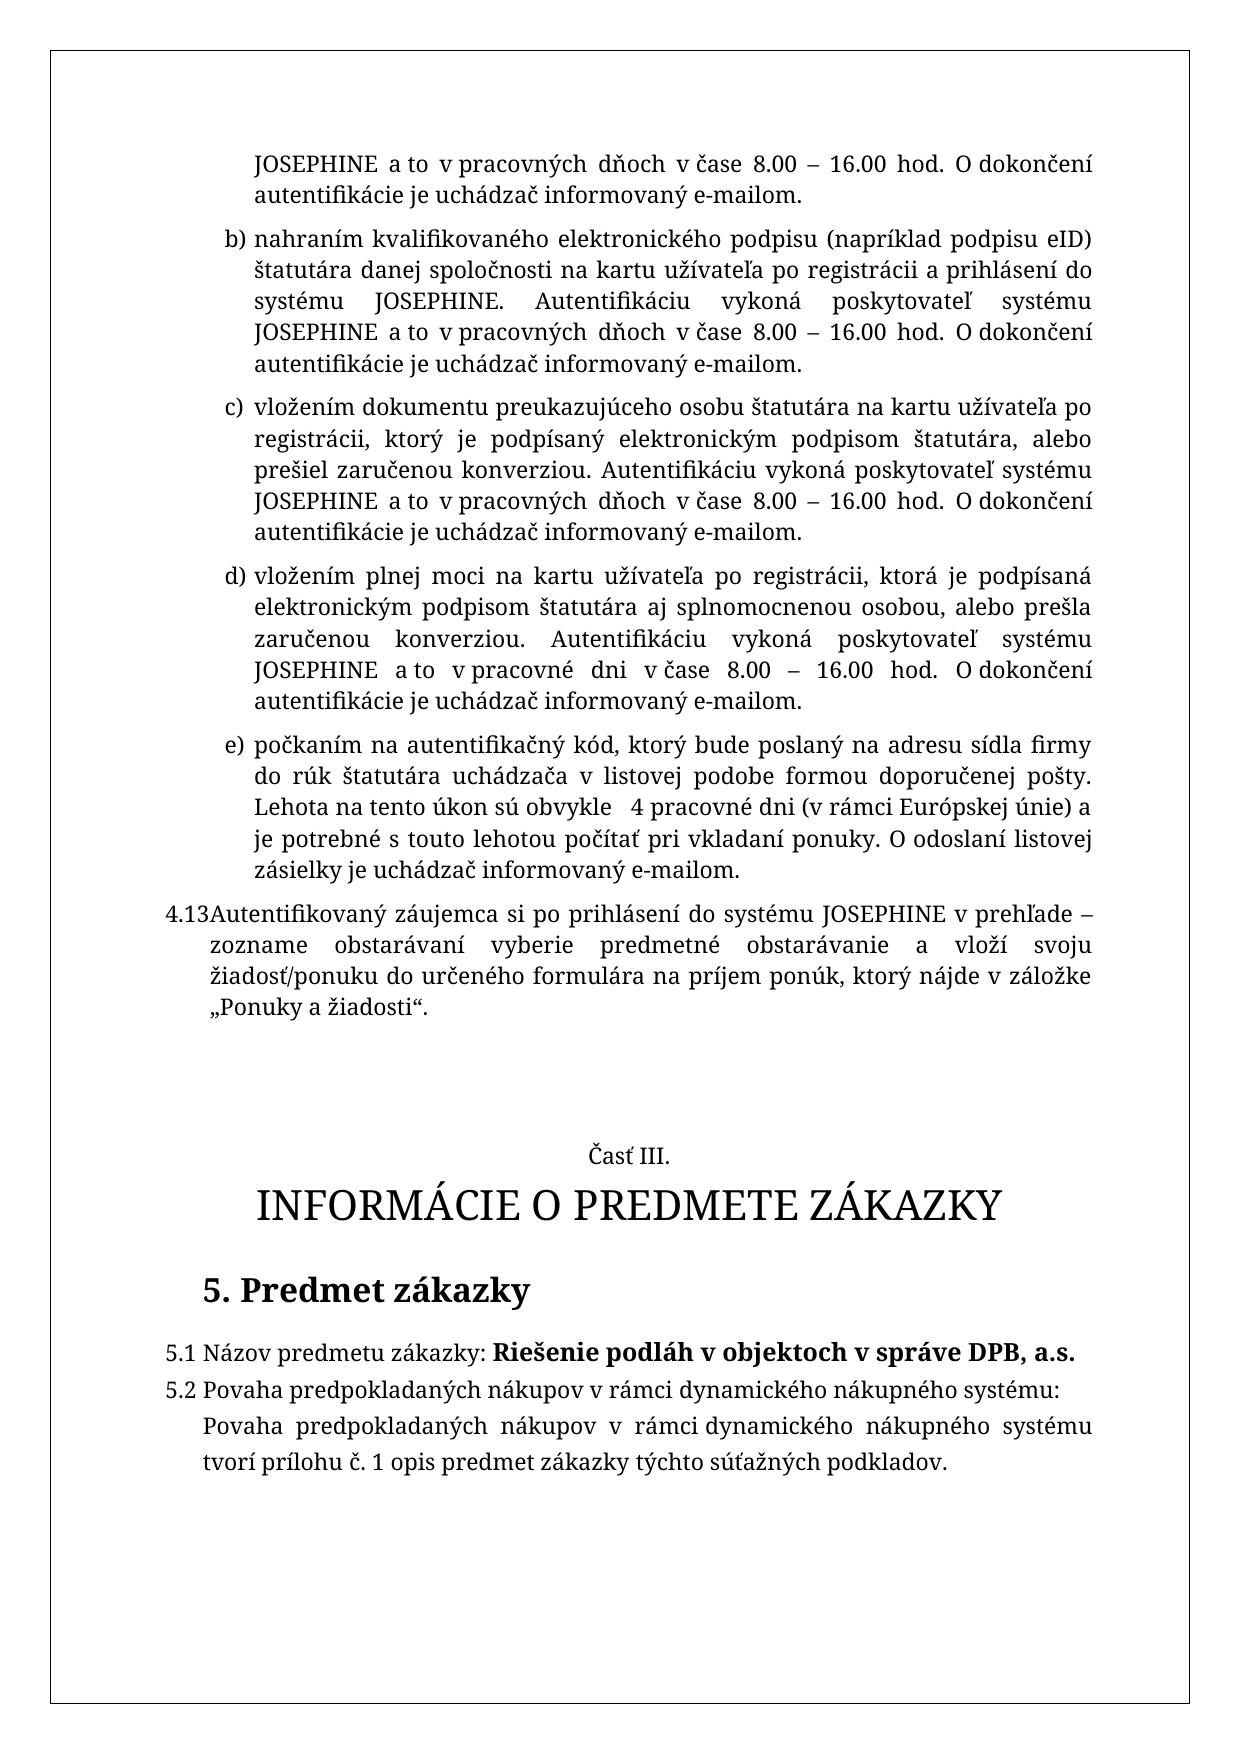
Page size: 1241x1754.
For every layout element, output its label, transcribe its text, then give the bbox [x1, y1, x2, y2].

text d) vložením plnej moci na kartu užívateľa po registrácii, ktorá je podpísaná elektronickým podpisom štatutára aj splnomocnenou osobou, alebo prešla zaručenou konverziou. Autentifikáciu vykoná poskytovateľ systému JOSEPHINE a to v pracovné dni v čase 8.00 – 16.00 hod. O dokončení autentifikácie je uchádzač informovaný e-mailom. [224, 560, 1093, 716]
subtitle INFORMÁCIE O PREDMETE ZÁKAZKY [165, 1176, 1093, 1233]
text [224, 147, 1093, 210]
list Povaha predpokladaných nákupov v rámci dynamického nákupného systému: [165, 1374, 1093, 1405]
list Názov predmetu zákazky: Riešenie podláh v objektoch v správe DPB, a.s. [165, 1335, 1093, 1369]
list Autentifikovaný záujemca si po prihlásení do systému JOSEPHINE v prehľade – zozname obstarávaní vyberie predmetné obstarávanie a vloží svoju žiadosť/ponuku do určeného formulára na príjem ponúk, ktorý nájde v záložke „Ponuky a žiadosti“. [165, 897, 1093, 1022]
subtitle Predmet zákazky [203, 1267, 1093, 1312]
text Časť III. [165, 1140, 1093, 1171]
text c) vložením dokumentu preukazujúceho osobu štatutára na kartu užívateľa po registrácii, ktorý je podpísaný elektronickým podpisom štatutára, alebo prešiel zaručenou konverziou. Autentifikáciu vykoná poskytovateľ systému JOSEPHINE a to v pracovných dňoch v čase 8.00 – 16.00 hod. O dokončení autentifikácie je uchádzač informovaný e-mailom. [224, 391, 1093, 547]
text e) počkaním na autentifikačný kód, ktorý bude poslaný na adresu sídla firmy do rúk štatutára uchádzača v listovej podobe formou doporučenej pošty. Lehota na tento úkon sú obvykle 4 pracovné dni (v rámci Európskej únie) a je potrebné s touto lehotou počítať pri vkladaní ponuky. O odoslaní listovej zásielky je uchádzač informovaný e-mailom. [224, 729, 1093, 885]
text Povaha predpokladaných nákupov v rámci dynamického nákupného systému tvorí prílohu č. 1 opis predmet zákazky týchto súťažných podkladov. [203, 1410, 1093, 1477]
text b) nahraním kvalifikovaného elektronického podpisu (napríklad podpisu eID) štatutára danej spoločnosti na kartu užívateľa po registrácii a prihlásení do systému JOSEPHINE. Autentifikáciu vykoná poskytovateľ systému JOSEPHINE a to v pracovných dňoch v čase 8.00 – 16.00 hod. O dokončení autentifikácie je uchádzač informovaný e-mailom. [224, 222, 1093, 379]
